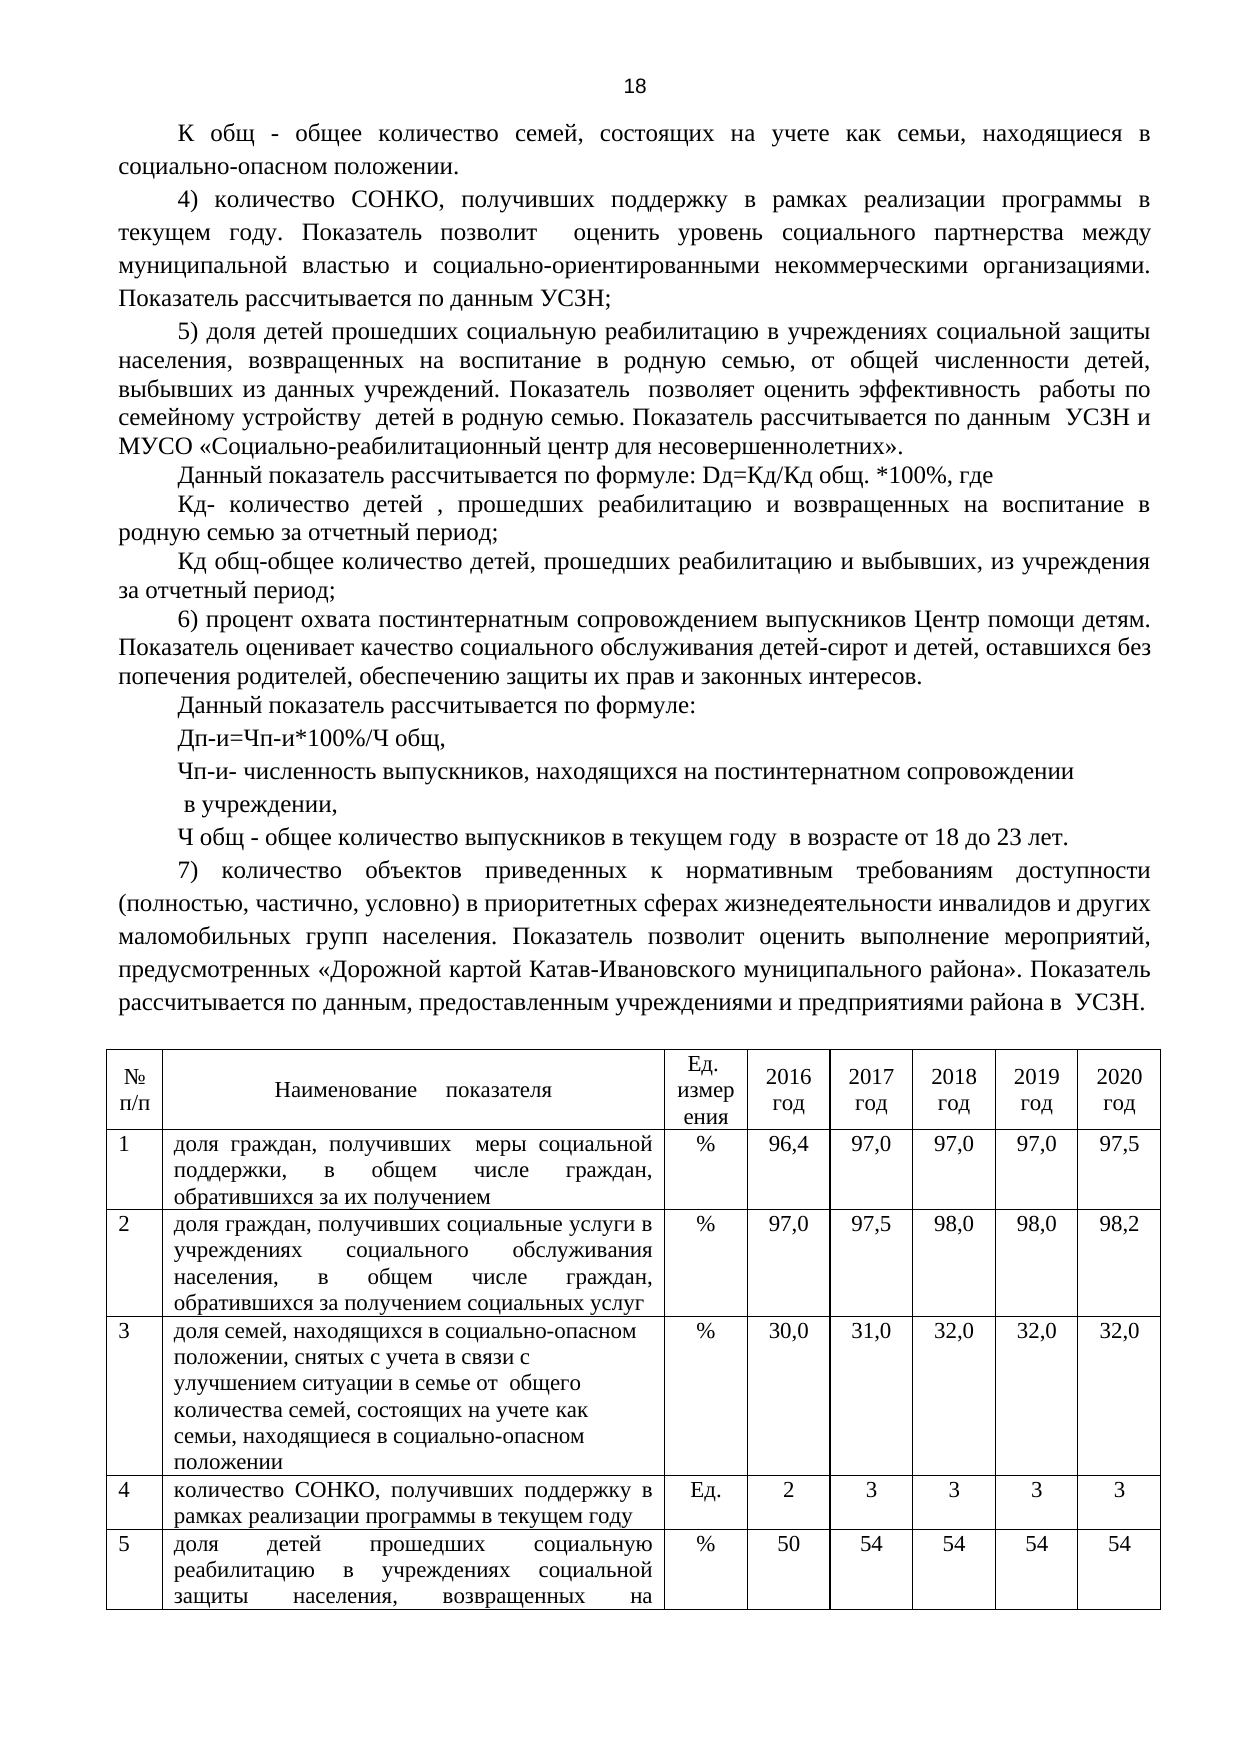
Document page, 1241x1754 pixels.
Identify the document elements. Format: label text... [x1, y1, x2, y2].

table_cell 97,0 [996, 1130, 1077, 1209]
text 7) количество объектов приведенных к нормативным требованиям доступности (полностью, частично, условно) в приоритетных сферах жизнедеятельности инвалидов и других маломобильных групп населения. Показатель позволит оценить выполнение мероприятий, предусмотренных «Дорожной картой Катав-Ивановского муниципального района». Показатель рассчитывается по данным, предоставленным учреждениями и предприятиями района в УСЗН. [118, 855, 1152, 1016]
table_header № п/п [107, 1050, 162, 1129]
table_cell 1 [107, 1130, 162, 1209]
table_cell 3 [1078, 1476, 1160, 1528]
text 4) количество СОНКО, получивших поддержку в рамках реализации программы в текущем году. Показатель позволит оценить уровень социального партнерства между муниципальной властью и социально-ориентированными некоммерческими организациями. Показатель рассчитывается по данным УСЗН; [118, 184, 1152, 312]
table_cell 54 [996, 1530, 1077, 1609]
table_cell количество СОНКО, получивших поддержку в рамках реализации программы в текущем году [163, 1476, 664, 1528]
text 5) доля детей прошедших социальную реабилитацию в учреждениях социальной защиты населения, возвращенных на воспитание в родную семью, от общей численности детей, выбывших из данных учреждений. Показатель позволяет оценить эффективность работы по семейному устройству детей в родную семью. Показатель рассчитывается по данным УСЗН и МУСО «Социально-реабилитационный центр для несовершеннолетних». [118, 316, 1152, 460]
text в учреждении, [118, 789, 1152, 818]
table_cell % [665, 1130, 747, 1209]
table_header 2016 год [748, 1050, 829, 1129]
table_cell 3 [996, 1476, 1077, 1528]
table_cell % [665, 1530, 747, 1609]
table_cell 2 [748, 1476, 829, 1528]
table_cell 98,2 [1078, 1210, 1160, 1316]
table_cell 54 [1078, 1530, 1160, 1609]
text Ч общ - общее количество выпускников в текущем году в возрасте от 18 до 23 лет. [118, 822, 1152, 851]
text К общ - общее количество семей, состоящих на учете как семьи, находящиеся в социально-опасном положении. [118, 118, 1152, 180]
table_cell % [665, 1317, 747, 1475]
table_cell 98,0 [913, 1210, 995, 1316]
table_cell 97,0 [748, 1210, 829, 1316]
table_cell 97,0 [831, 1130, 912, 1209]
table_cell 2 [107, 1210, 162, 1316]
table_cell 32,0 [996, 1317, 1077, 1475]
table_cell 32,0 [913, 1317, 995, 1475]
table_cell 3 [107, 1317, 162, 1475]
table_cell доля граждан, получивших меры социальной поддержки, в общем числе граждан, обратившихся за их получением [163, 1130, 664, 1209]
table_cell 3 [831, 1476, 912, 1528]
table_cell доля граждан, получивших социальные услуги в учреждениях социального обслуживания населения, в общем числе граждан, обратившихся за получением социальных услуг [163, 1210, 664, 1316]
text Чп-и- численность выпускников, находящихся на постинтернатном сопровождении [118, 756, 1152, 785]
table_cell 97,5 [1078, 1130, 1160, 1209]
table_cell 98,0 [996, 1210, 1077, 1316]
table_cell 96,4 [748, 1130, 829, 1209]
table_cell 50 [748, 1530, 829, 1609]
table_cell 4 [107, 1476, 162, 1528]
text Данный показатель рассчитывается по формуле: Dд=Кд/Кд общ. *100%, где [118, 460, 1152, 489]
table_header Ед. измерения [665, 1050, 747, 1129]
table_header 2018 год [913, 1050, 995, 1129]
table_cell % [665, 1210, 747, 1316]
table_header 2019 год [996, 1050, 1077, 1129]
table_cell 31,0 [831, 1317, 912, 1475]
table_header 2020 год [1078, 1050, 1160, 1129]
text Кд общ-общее количество детей, прошедших реабилитацию и выбывших, из учреждения за отчетный период; [118, 546, 1152, 604]
table_cell 30,0 [748, 1317, 829, 1475]
table_cell 32,0 [1078, 1317, 1160, 1475]
table_cell 3 [913, 1476, 995, 1528]
table_cell 97,0 [913, 1130, 995, 1209]
table_cell 97,5 [831, 1210, 912, 1316]
text Кд- количество детей , прошедших реабилитацию и возвращенных на воспитание в родную семью за отчетный период; [118, 489, 1152, 546]
table_header Наименование показателя [163, 1050, 664, 1129]
table_cell 54 [831, 1530, 912, 1609]
table_header 2017 год [831, 1050, 912, 1129]
table_cell Ед. [665, 1476, 747, 1528]
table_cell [163, 1530, 664, 1609]
table_cell доля семей, находящихся в социально-опасном положении, снятых с учета в связи с улучшением ситуации в семье от общего количества семей, состоящих на учете как семьи, находящиеся в социально-опасном положении [163, 1317, 664, 1475]
table_cell 5 [107, 1530, 162, 1609]
text Данный показатель рассчитывается по формуле: [118, 690, 1152, 719]
table_cell 54 [913, 1530, 995, 1609]
text 6) процент охвата постинтернатным сопровождением выпускников Центр помощи детям. Показатель оценивает качество социального обслуживания детей-сирот и детей, оставшихся без попечения родителей, обеспечению защиты их прав и законных интересов. [118, 604, 1152, 690]
text Дп-и=Чп-и*100%/Ч общ, [118, 723, 1152, 752]
